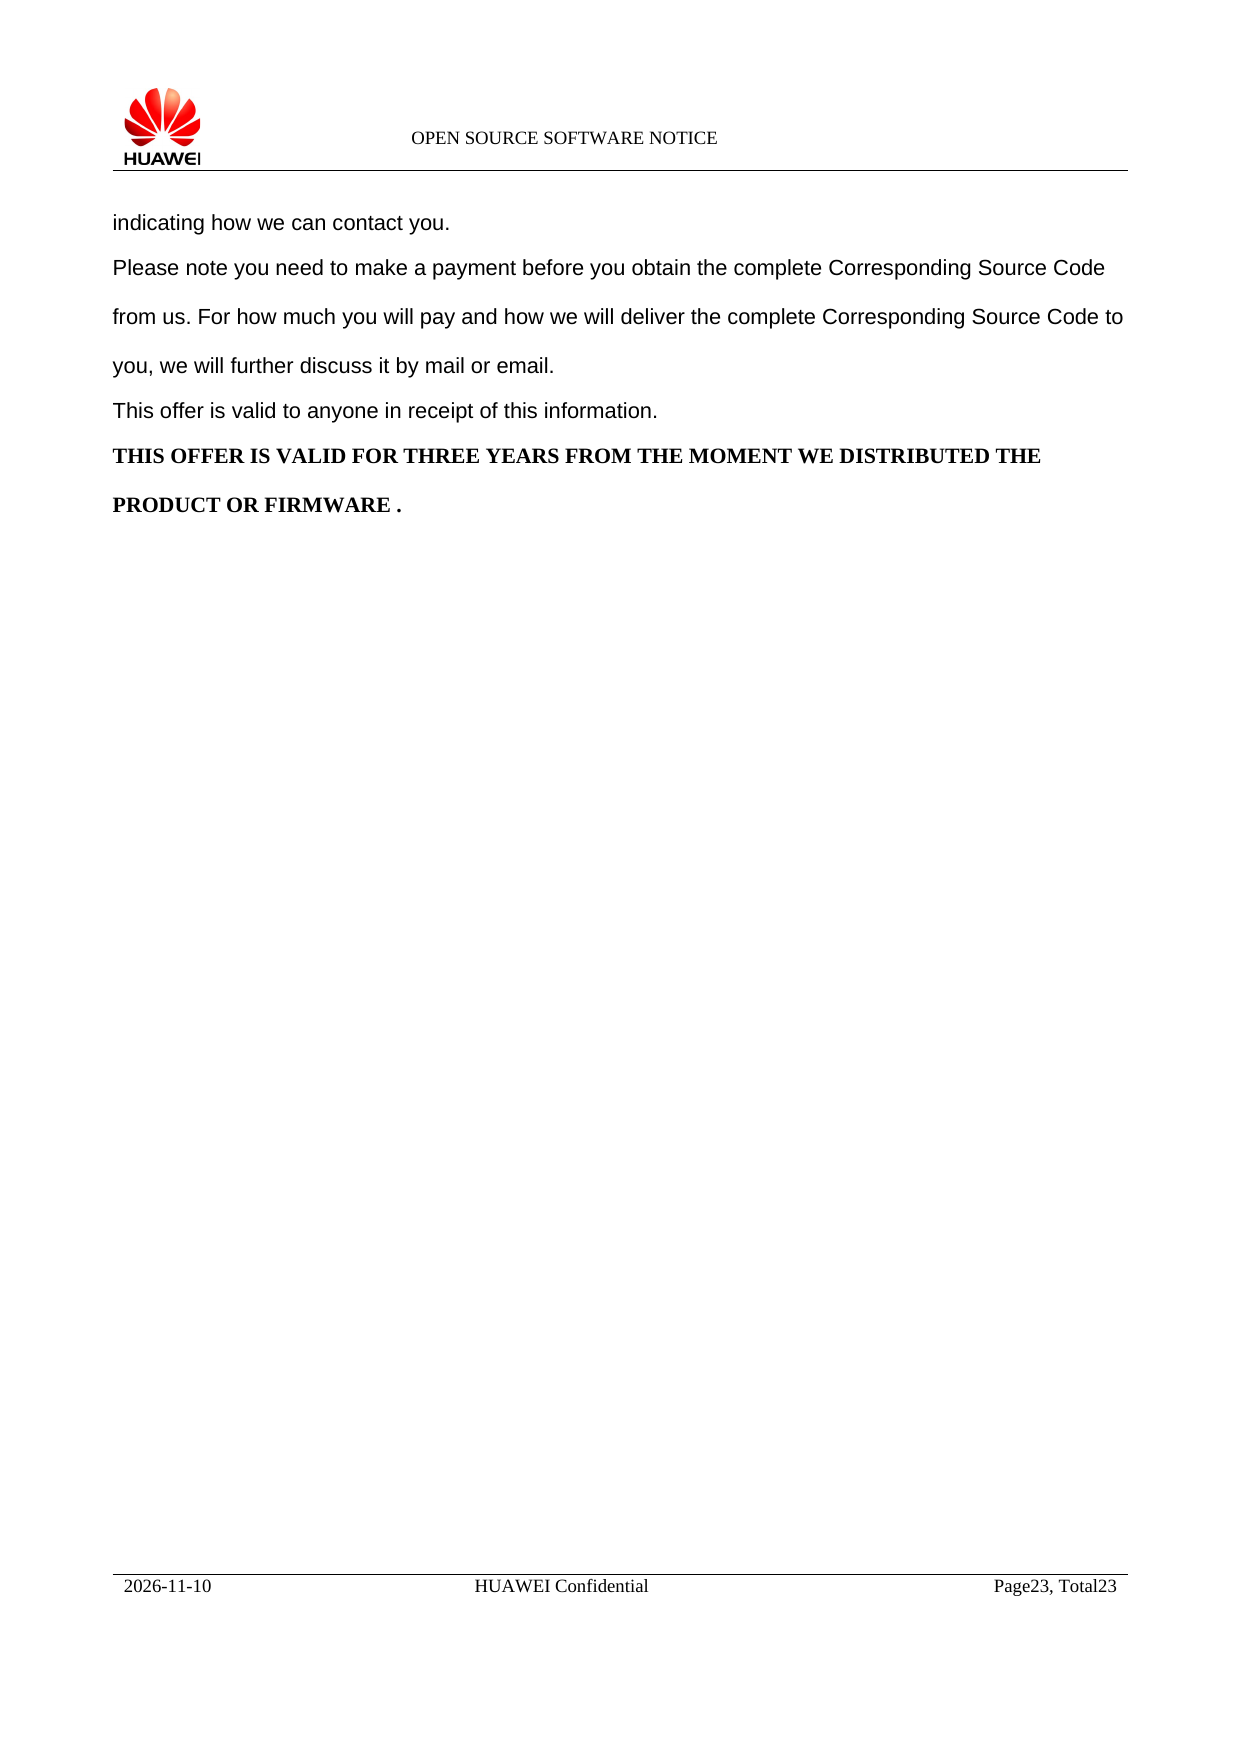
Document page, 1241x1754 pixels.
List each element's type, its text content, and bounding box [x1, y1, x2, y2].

text Please note you need to make a payment before you obtain the complete Corresponding Source Code from us. For how much you will pay and how we will deliver the complete Corresponding Source Code to you, we will further discuss it by mail or email. [112, 251, 1128, 381]
text This offer is valid to anyone in receipt of this information. [112, 394, 1128, 427]
text This offer is valid for three years from the moment we distributed the product or firmware . [112, 439, 1128, 520]
picture [124, 88, 201, 165]
text detailing the name of the product and the firmware version for which you need the source code and indicating how we can contact you. [112, 206, 1128, 239]
